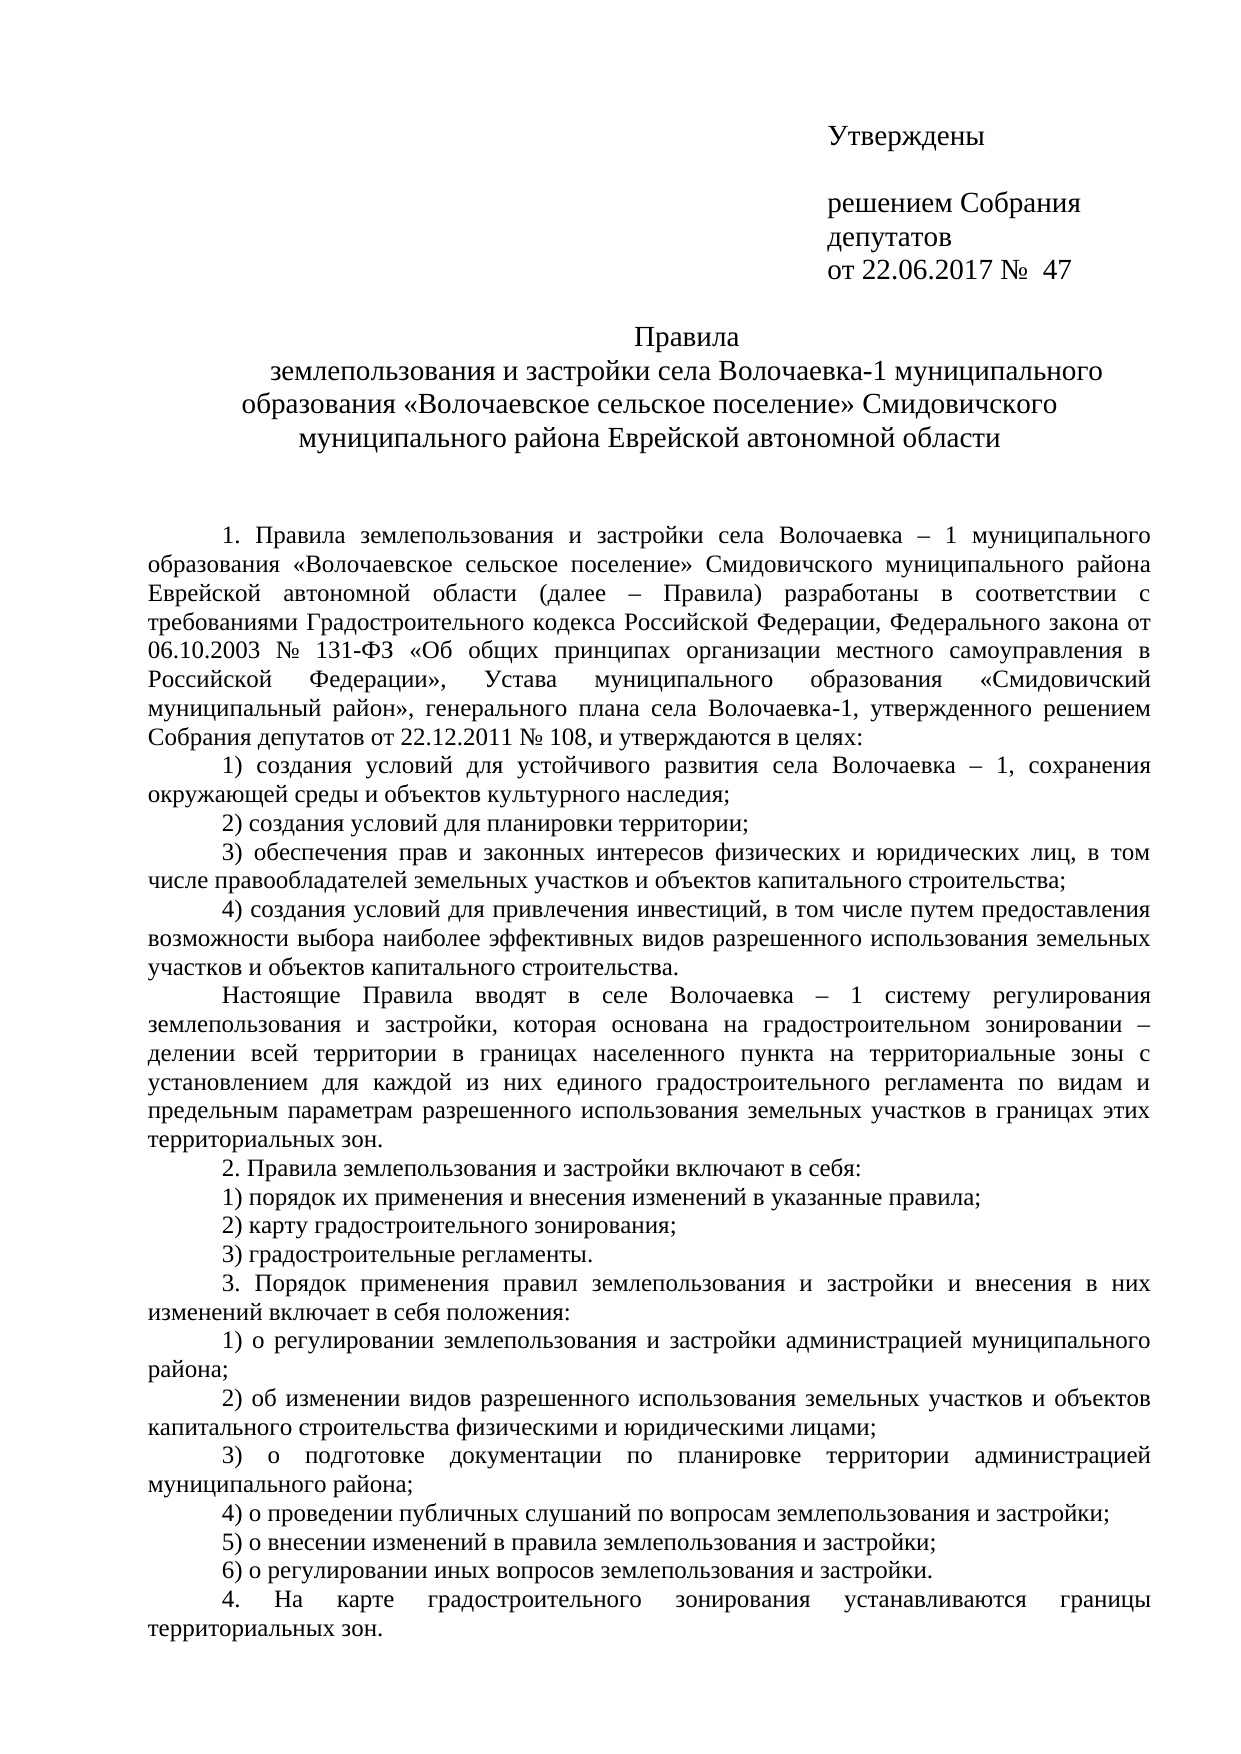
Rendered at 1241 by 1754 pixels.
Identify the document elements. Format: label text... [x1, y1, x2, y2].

text 1. Правила землепользования и застройки села Волочаевка – 1 муниципального образования «Волочаевское сельское поселение» Смидовичского муниципального района Еврейской автономной области (далее – Правила) разработаны в соответствии с требованиями Градостроительного кодекса Российской Федерации, Федерального закона от 06.10.2003 № 131-ФЗ «Об общих принципах организации местного самоуправления в Российской Федерации», Устава муниципального образования «Смидовичский муниципальный район», генерального плана села Волочаевка-1, утвержденного решением Собрания депутатов от 22.12.2011 № 108, и утверждаются в целях: [148, 521, 1152, 751]
text 3) градостроительные регламенты. [148, 1239, 1152, 1268]
text 3. Порядок применения правил землепользования и застройки и внесения в них изменений включает в себя положения: [148, 1268, 1152, 1326]
text решением Собрания [827, 185, 1152, 219]
text от 22.06.2017 № 47 [827, 252, 1152, 286]
text Утверждены [827, 118, 1152, 152]
text 2) создания условий для планировки территории; [148, 808, 1152, 837]
text 2) карту градостроительного зонирования; [148, 1211, 1152, 1239]
text 1) о регулировании землепользования и застройки администрацией муниципального района; [148, 1326, 1152, 1383]
text 4) создания условий для привлечения инвестиций, в том числе путем предоставления возможности выбора наиболее эффективных видов разрешенного использования земельных участков и объектов капитального строительства. [148, 894, 1152, 981]
text депутатов [827, 219, 1152, 252]
text 1) порядок их применения и внесения изменений в указанные правила; [148, 1182, 1152, 1211]
text 3) обеспечения прав и законных интересов физических и юридических лиц, в том числе правообладателей земельных участков и объектов капитального строительства; [148, 837, 1152, 894]
text 2. Правила землепользования и застройки включают в себя: [148, 1153, 1152, 1182]
text 3) о подготовке документации по планировке территории администрацией муниципального района; [148, 1441, 1152, 1498]
text Правила [148, 319, 1152, 353]
text Настоящие Правила вводят в селе Волочаевка – 1 систему регулирования землепользования и застройки, которая основана на градостроительном зонировании – делении всей территории в границах населенного пункта на территориальные зоны с установлением для каждой из них единого градостроительного регламента по видам и предельным параметрам разрешенного использования земельных участков в границах этих территориальных зон. [148, 981, 1152, 1153]
text 4) о проведении публичных слушаний по вопросам землепользования и застройки; [148, 1498, 1152, 1527]
text 1) создания условий для устойчивого развития села Волочаевка – 1, сохранения окружающей среды и объектов культурного наследия; [148, 751, 1152, 808]
text 5) о внесении изменений в правила землепользования и застройки; [148, 1527, 1152, 1556]
text 2) об изменении видов разрешенного использования земельных участков и объектов капитального строительства физическими и юридическими лицами; [148, 1383, 1152, 1441]
text 6) о регулировании иных вопросов землепользования и застройки. [148, 1556, 1152, 1584]
text землепользования и застройки села Волочаевка-1 муниципального образования «Волочаевское сельское поселение» Смидовичского муниципального района Еврейской автономной области [148, 353, 1152, 453]
text 4. На карте градостроительного зонирования устанавливаются границы территориальных зон. [148, 1584, 1152, 1642]
